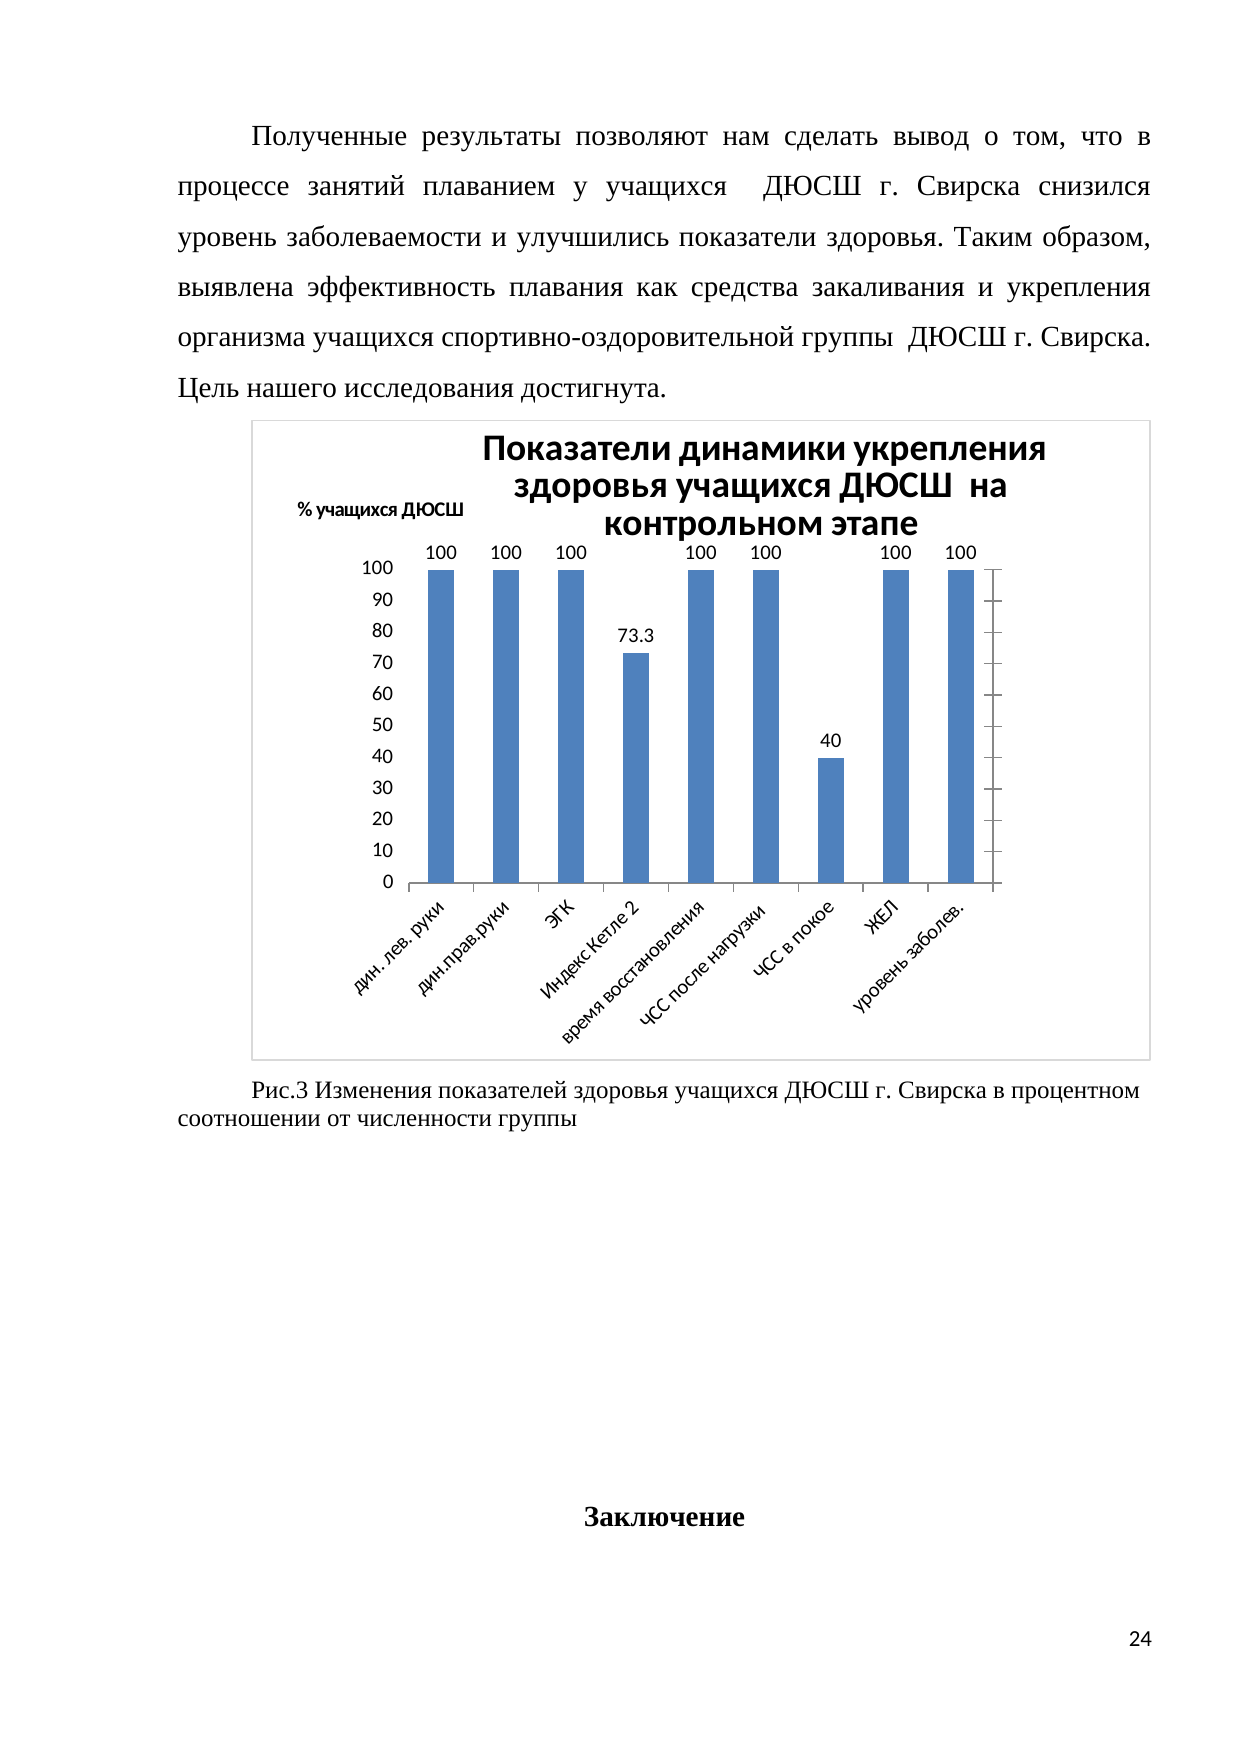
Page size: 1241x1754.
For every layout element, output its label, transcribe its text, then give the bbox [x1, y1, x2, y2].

text Рис.3 Изменения показателей здоровья учащихся ДЮСШ г. Свирска в процентном соотношении от численности группы [177, 1075, 1152, 1132]
text Заключение [177, 1499, 1152, 1533]
text Полученные результаты позволяют нам сделать вывод о том, что в процессе занятий плаванием у учащихся ДЮСШ г. Свирска снизился уровень заболеваемости и улучшились показатели здоровья. Таким образом, выявлена эффективность плавания как средства закаливания и укрепления организма учащихся спортивно-оздоровительной группы ДЮСШ г. Свирска. Цель нашего исследования достигнута. [177, 118, 1152, 403]
